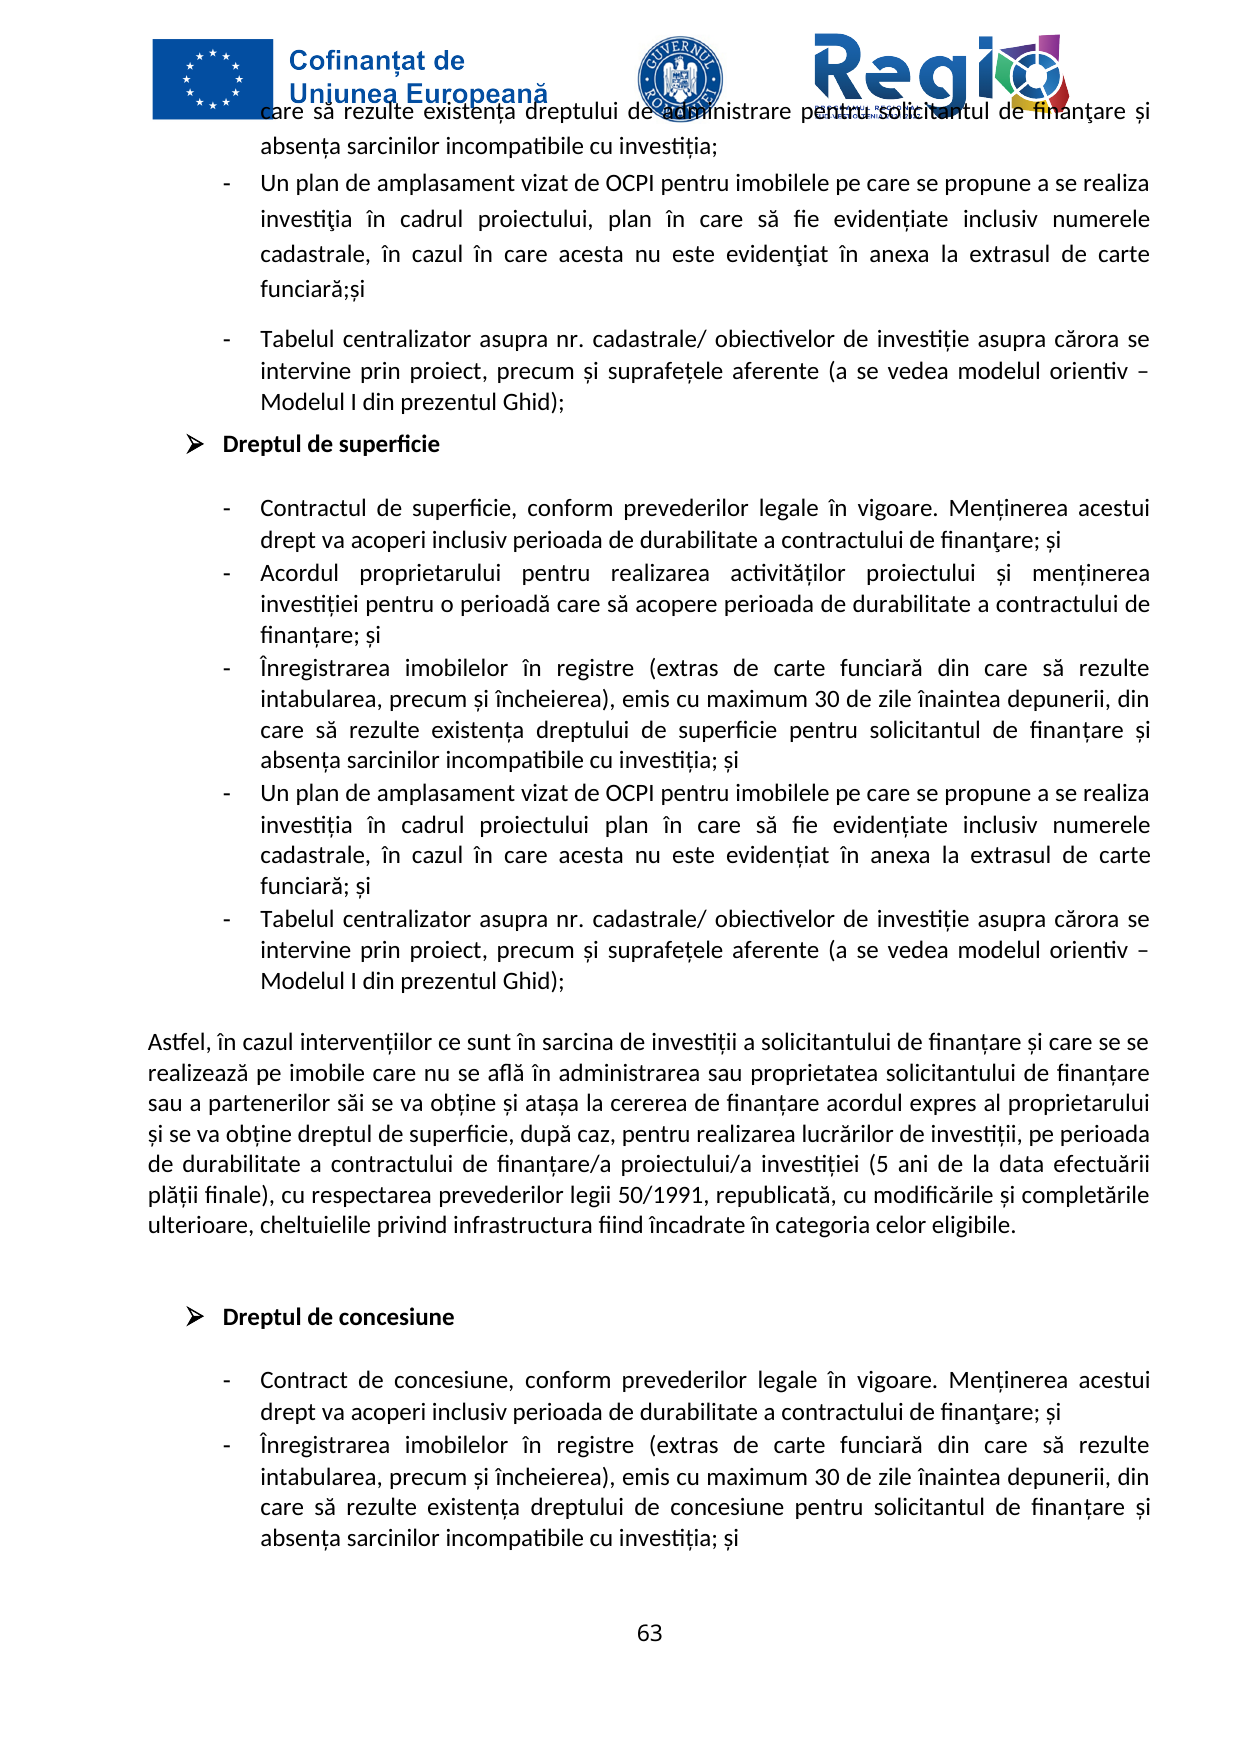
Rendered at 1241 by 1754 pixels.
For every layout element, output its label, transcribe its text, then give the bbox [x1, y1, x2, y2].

picture [147, 34, 550, 123]
list Un plan de amplasament vizat de OCPI pentru imobilele pe care se propune a se realiza investiţia în cadrul proiectului, plan în care să fie evidențiate inclusiv numerele cadastrale, în cazul în care acesta nu este evidenţiat în anexa la extrasul de carte funciară;și [223, 165, 1152, 304]
text Astfel, în cazul intervențiilor ce sunt în sarcina de investiții a solicitantului de finanțare și care se se realizează pe imobile care nu se află în administrarea sau proprietatea solicitantului de finanțare sau a partenerilor săi se va obține și atașa la cererea de finanțare acordul expres al proprietarului și se va obține dreptul de superficie, după caz, pentru realizarea lucrărilor de investiții, pe perioada de durabilitate a contractului de finanțare/a proiectului/a investiției (5 ani de la data efectuării plății finale), cu respectarea prevederilor legii 50/1991, republicată, cu modificările și completările ulterioare, cheltuielile privind infrastructura fiind încadrate în categoria celor eligibile. [148, 1026, 1152, 1240]
list Înregistrarea imobilelor în registre (extras de carte funciară din care să rezulte intabularea, precum și încheierea), emis cu maximum 30 de zile înaintea depunerii, din care să rezulte existența dreptului de concesiune pentru solicitantul de finanţare și absența sarcinilor incompatibile cu investiția; și [223, 1427, 1152, 1552]
list Dreptul de concesiune [185, 1301, 1152, 1331]
list Contractul de superficie, conform prevederilor legale în vigoare. Menținerea acestui drept va acoperi inclusiv perioada de durabilitate a contractului de finanţare; și [223, 490, 1152, 554]
list Acordul proprietarului pentru realizarea activităților proiectului și menținerea investiției pentru o perioadă care să acopere perioada de durabilitate a contractului de finanţare; și [223, 554, 1152, 649]
picture [633, 34, 728, 95]
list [223, 95, 1152, 161]
list Un plan de amplasament vizat de OCPI pentru imobilele pe care se propune a se realiza investiţia în cadrul proiectului plan în care să fie evidențiate inclusiv numerele cadastrale, în cazul în care acesta nu este evidenţiat în anexa la extrasul de carte funciară; și [223, 775, 1152, 901]
list Tabelul centralizator asupra nr. cadastrale/ obiectivelor de investiție asupra cărora se intervine prin proiect, precum și suprafețele aferente (a se vedea modelul orientiv – Modelul I din prezentul Ghid); [223, 901, 1152, 996]
list Înregistrarea imobilelor în registre (extras de carte funciară din care să rezulte intabularea, precum și încheierea), emis cu maximum 30 de zile înaintea depunerii, din care să rezulte existența dreptului de superficie pentru solicitantul de finanţare și absența sarcinilor incompatibile cu investiția; și [223, 649, 1152, 775]
list Tabelul centralizator asupra nr. cadastrale/ obiectivelor de investiție asupra cărora se intervine prin proiect, precum și suprafețele aferente (a se vedea modelul orientiv – Modelul I din prezentul Ghid); [223, 321, 1152, 416]
picture [812, 32, 1071, 95]
list Contract de concesiune, conform prevederilor legale în vigoare. Menținerea acestui drept va acoperi inclusiv perioada de durabilitate a contractului de finanţare; și [223, 1362, 1152, 1427]
list Dreptul de superficie [185, 429, 1152, 459]
